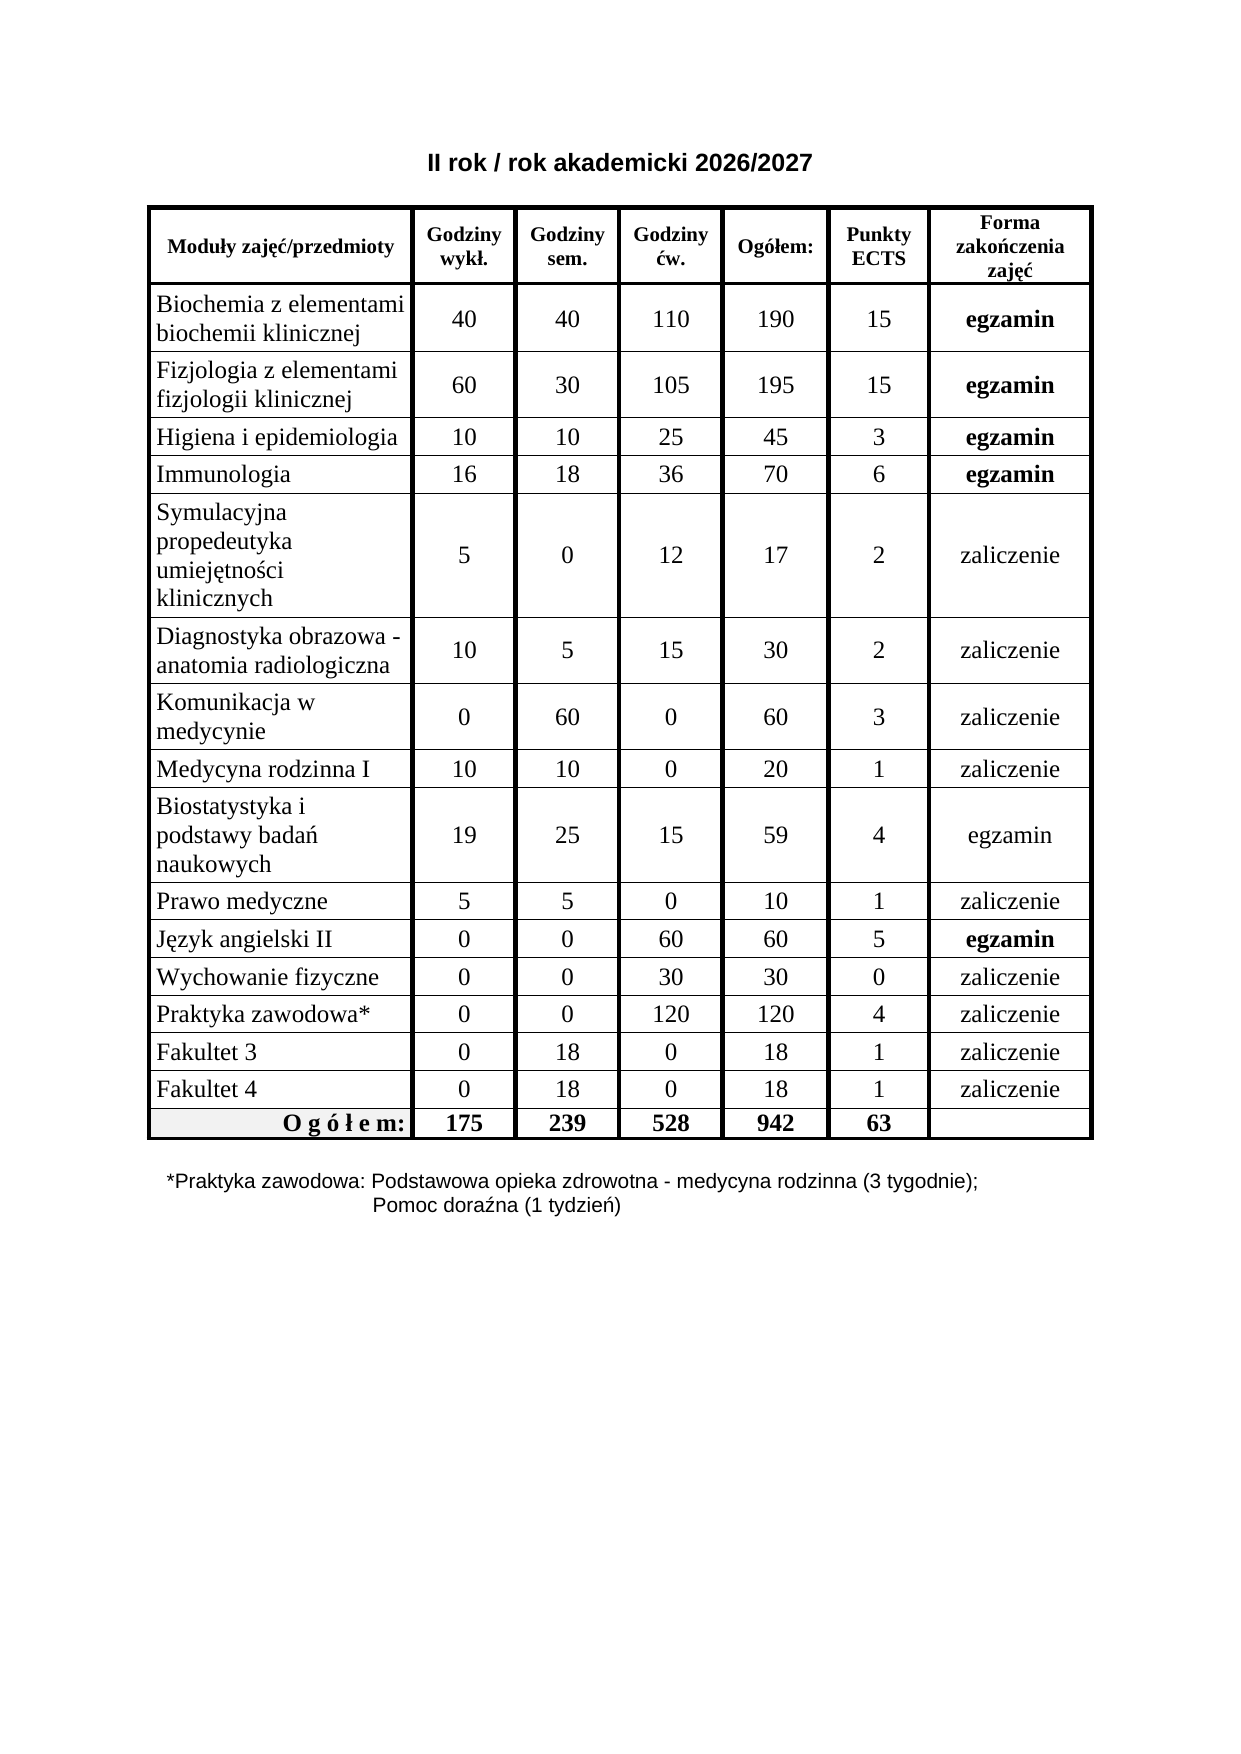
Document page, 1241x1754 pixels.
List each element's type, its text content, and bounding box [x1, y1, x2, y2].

table_cell 18 [518, 456, 617, 492]
table_cell 0 [831, 958, 927, 994]
table_cell Medycyna rodzinna I [151, 750, 410, 787]
table_cell 0 [518, 958, 617, 994]
table_cell O g ó ł e m: [151, 1109, 410, 1137]
table_cell 12 [621, 494, 720, 616]
table_cell 105 [621, 352, 720, 417]
table_cell 30 [725, 958, 826, 994]
table_cell Fakultet 3 [151, 1033, 410, 1070]
table_cell 1 [831, 883, 927, 919]
table_cell zaliczenie [931, 1071, 1089, 1107]
table_cell 120 [621, 996, 720, 1032]
table_cell 45 [725, 418, 826, 455]
table_cell 20 [725, 750, 826, 787]
table_cell zaliczenie [931, 883, 1089, 919]
table_cell Fakultet 4 [151, 1071, 410, 1107]
table_cell 4 [831, 788, 927, 882]
table_cell egzamin [931, 920, 1089, 957]
table_cell 0 [621, 883, 720, 919]
table_cell 15 [831, 352, 927, 417]
table_cell 0 [518, 996, 617, 1032]
table_cell 30 [518, 352, 617, 417]
table_cell 30 [725, 618, 826, 683]
table_cell 120 [725, 996, 826, 1032]
table_cell 110 [621, 285, 720, 351]
table_cell 36 [621, 456, 720, 492]
table_cell 59 [725, 788, 826, 882]
table_cell 4 [831, 996, 927, 1032]
table_cell 25 [518, 788, 617, 882]
table_cell 1 [831, 1033, 927, 1070]
table_cell 5 [415, 494, 513, 616]
table_cell 0 [415, 1033, 513, 1070]
table_cell 40 [415, 285, 513, 351]
table_cell Diagnostyka obrazowa -anatomia radiologiczna [151, 618, 410, 683]
table_cell 17 [725, 494, 826, 616]
table_cell 0 [621, 1071, 720, 1107]
table_cell 5 [518, 883, 617, 919]
table_cell 0 [621, 750, 720, 787]
text *Praktyka zawodowa: Podstawowa opieka zdrowotna - medycyna rodzinna (3 tygodnie); [148, 1168, 1093, 1192]
table_cell 10 [415, 418, 513, 455]
table_cell 5 [518, 618, 617, 683]
table_header Godziny sem. [518, 210, 617, 282]
table_header Moduły zajęć/przedmioty [151, 210, 410, 282]
table_cell 2 [831, 494, 927, 616]
table_cell egzamin [931, 788, 1089, 882]
table_cell 15 [621, 788, 720, 882]
table_cell 6 [831, 456, 927, 492]
table_cell egzamin [931, 285, 1089, 351]
table_cell 19 [415, 788, 513, 882]
table_cell Praktyka zawodowa* [151, 996, 410, 1032]
table_cell 195 [725, 352, 826, 417]
table_cell 10 [518, 750, 617, 787]
table_cell 60 [725, 684, 826, 749]
table_cell 0 [518, 494, 617, 616]
table_header Forma zakończenia zajęć [931, 210, 1089, 282]
text Pomoc doraźna (1 tydzień) [148, 1192, 1093, 1216]
table_cell Fizjologia z elementami fizjologii klinicznej [151, 352, 410, 417]
table_cell 5 [415, 883, 513, 919]
table_cell 10 [518, 418, 617, 455]
table_cell 18 [518, 1071, 617, 1107]
table_cell zaliczenie [931, 494, 1089, 616]
table_cell 0 [415, 1071, 513, 1107]
table_cell 15 [621, 618, 720, 683]
table_cell 1 [831, 750, 927, 787]
table_cell 0 [621, 1033, 720, 1070]
table_cell 10 [415, 618, 513, 683]
table_cell 18 [518, 1033, 617, 1070]
text II rok / rok akademicki 2026/2027 [148, 148, 1093, 176]
table_cell 239 [518, 1109, 617, 1137]
table_cell 10 [415, 750, 513, 787]
table_cell 1 [831, 1071, 927, 1107]
table_cell 18 [725, 1033, 826, 1070]
table_cell 40 [518, 285, 617, 351]
table_header Punkty ECTS [831, 210, 927, 282]
table_cell 18 [725, 1071, 826, 1107]
table_cell Wychowanie fizyczne [151, 958, 410, 994]
table_cell Biochemia z elementami biochemii klinicznej [151, 285, 410, 351]
table_cell 16 [415, 456, 513, 492]
table_cell zaliczenie [931, 958, 1089, 994]
table_cell 63 [831, 1109, 927, 1137]
table_cell Język angielski II [151, 920, 410, 957]
table_header Godziny ćw. [621, 210, 720, 282]
table_cell [931, 1109, 1089, 1137]
table_cell egzamin [931, 352, 1089, 417]
table_cell 60 [415, 352, 513, 417]
table_header Godziny wykł. [415, 210, 513, 282]
table_cell 0 [415, 684, 513, 749]
table_cell 0 [415, 958, 513, 994]
table_cell zaliczenie [931, 618, 1089, 683]
table_cell zaliczenie [931, 750, 1089, 787]
table_cell Biostatystyka i podstawy badań naukowych [151, 788, 410, 882]
table_cell 0 [415, 996, 513, 1032]
table_cell 10 [725, 883, 826, 919]
table_cell 2 [831, 618, 927, 683]
table_cell zaliczenie [931, 684, 1089, 749]
table_cell Komunikacja w medycynie [151, 684, 410, 749]
table_cell zaliczenie [931, 1033, 1089, 1070]
table_cell 528 [621, 1109, 720, 1137]
table_cell egzamin [931, 456, 1089, 492]
table_cell Immunologia [151, 456, 410, 492]
table_cell 0 [621, 684, 720, 749]
table_cell 190 [725, 285, 826, 351]
table_cell 60 [621, 920, 720, 957]
table_cell 60 [518, 684, 617, 749]
table_cell 942 [725, 1109, 826, 1137]
table_cell 5 [831, 920, 927, 957]
table_cell 30 [621, 958, 720, 994]
table_cell 0 [518, 920, 617, 957]
table_cell Higiena i epidemiologia [151, 418, 410, 455]
table_cell 25 [621, 418, 720, 455]
table_cell 60 [725, 920, 826, 957]
table_cell 0 [415, 920, 513, 957]
table_cell Symulacyjna propedeutyka umiejętności klinicznych [151, 494, 410, 616]
table_cell Prawo medyczne [151, 883, 410, 919]
table_cell 175 [415, 1109, 513, 1137]
table_cell zaliczenie [931, 996, 1089, 1032]
table_header Ogółem: [725, 210, 826, 282]
table_cell egzamin [931, 418, 1089, 455]
table_cell 3 [831, 418, 927, 455]
table_cell 15 [831, 285, 927, 351]
table_cell 70 [725, 456, 826, 492]
table_cell 3 [831, 684, 927, 749]
